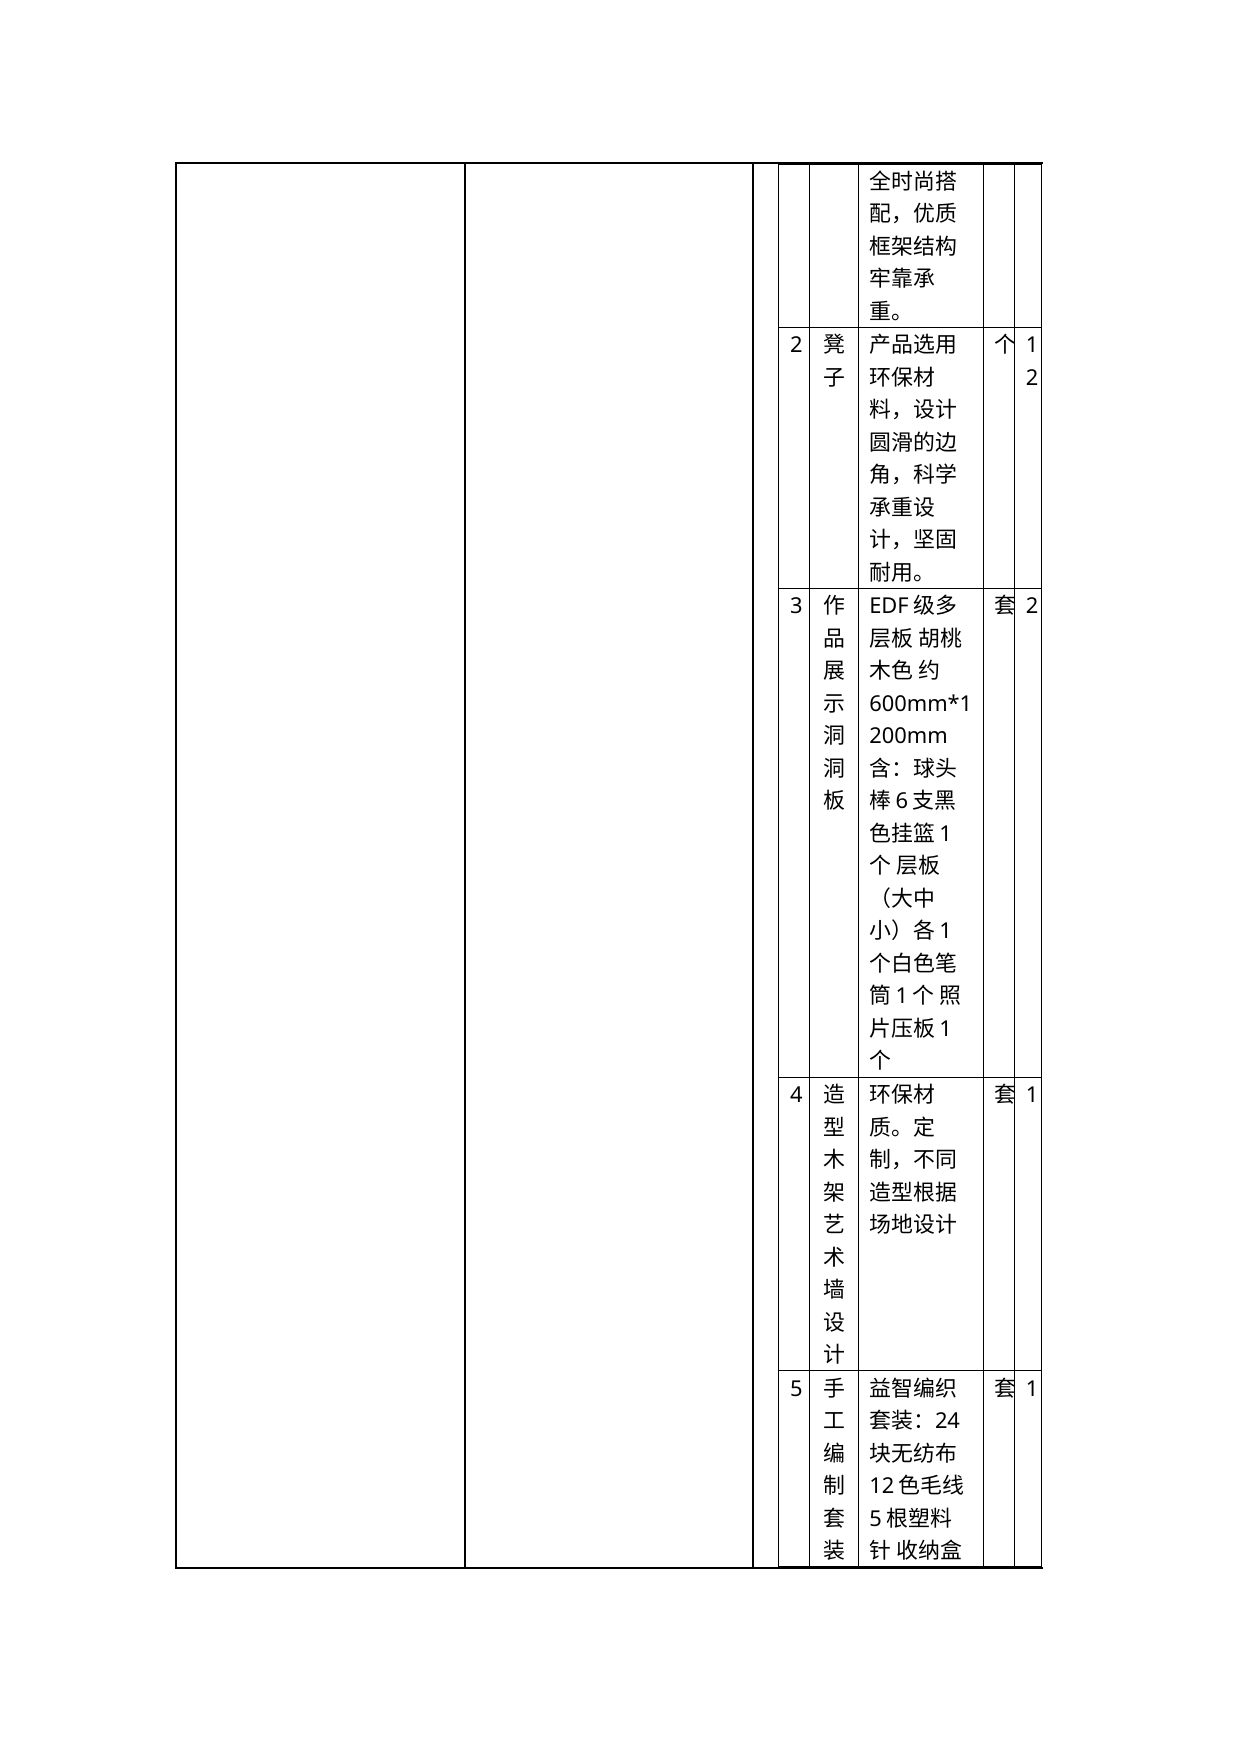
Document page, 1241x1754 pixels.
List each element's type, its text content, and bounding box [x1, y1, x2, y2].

table_cell [810, 1371, 858, 1566]
table_cell [859, 589, 983, 1077]
table_cell [1015, 1078, 1041, 1370]
table_cell [984, 165, 1014, 327]
table_cell ★ [466, 164, 752, 1567]
table_cell [984, 1078, 1014, 1370]
table_cell [859, 165, 983, 327]
table_cell [984, 328, 1014, 588]
table_cell [1015, 328, 1041, 588]
table_cell [984, 1371, 1014, 1566]
table_cell [984, 589, 1014, 1077]
table_cell [779, 1371, 809, 1566]
table_cell [859, 328, 983, 588]
table_cell [754, 164, 778, 1567]
table_cell [1015, 589, 1041, 1077]
table_cell [1015, 1371, 1041, 1566]
table_cell [859, 1078, 983, 1370]
table_cell [810, 328, 858, 588]
table_cell 1 [177, 164, 464, 1567]
table_cell [779, 589, 809, 1077]
table_cell [779, 328, 809, 588]
table_cell [810, 165, 858, 327]
table_cell [810, 589, 858, 1077]
table_cell [1001, 1385, 1014, 1391]
table_cell [859, 1371, 983, 1566]
table_cell [810, 1078, 858, 1370]
table_cell [779, 1078, 809, 1370]
table_cell [779, 165, 809, 327]
table_cell [1015, 165, 1041, 327]
